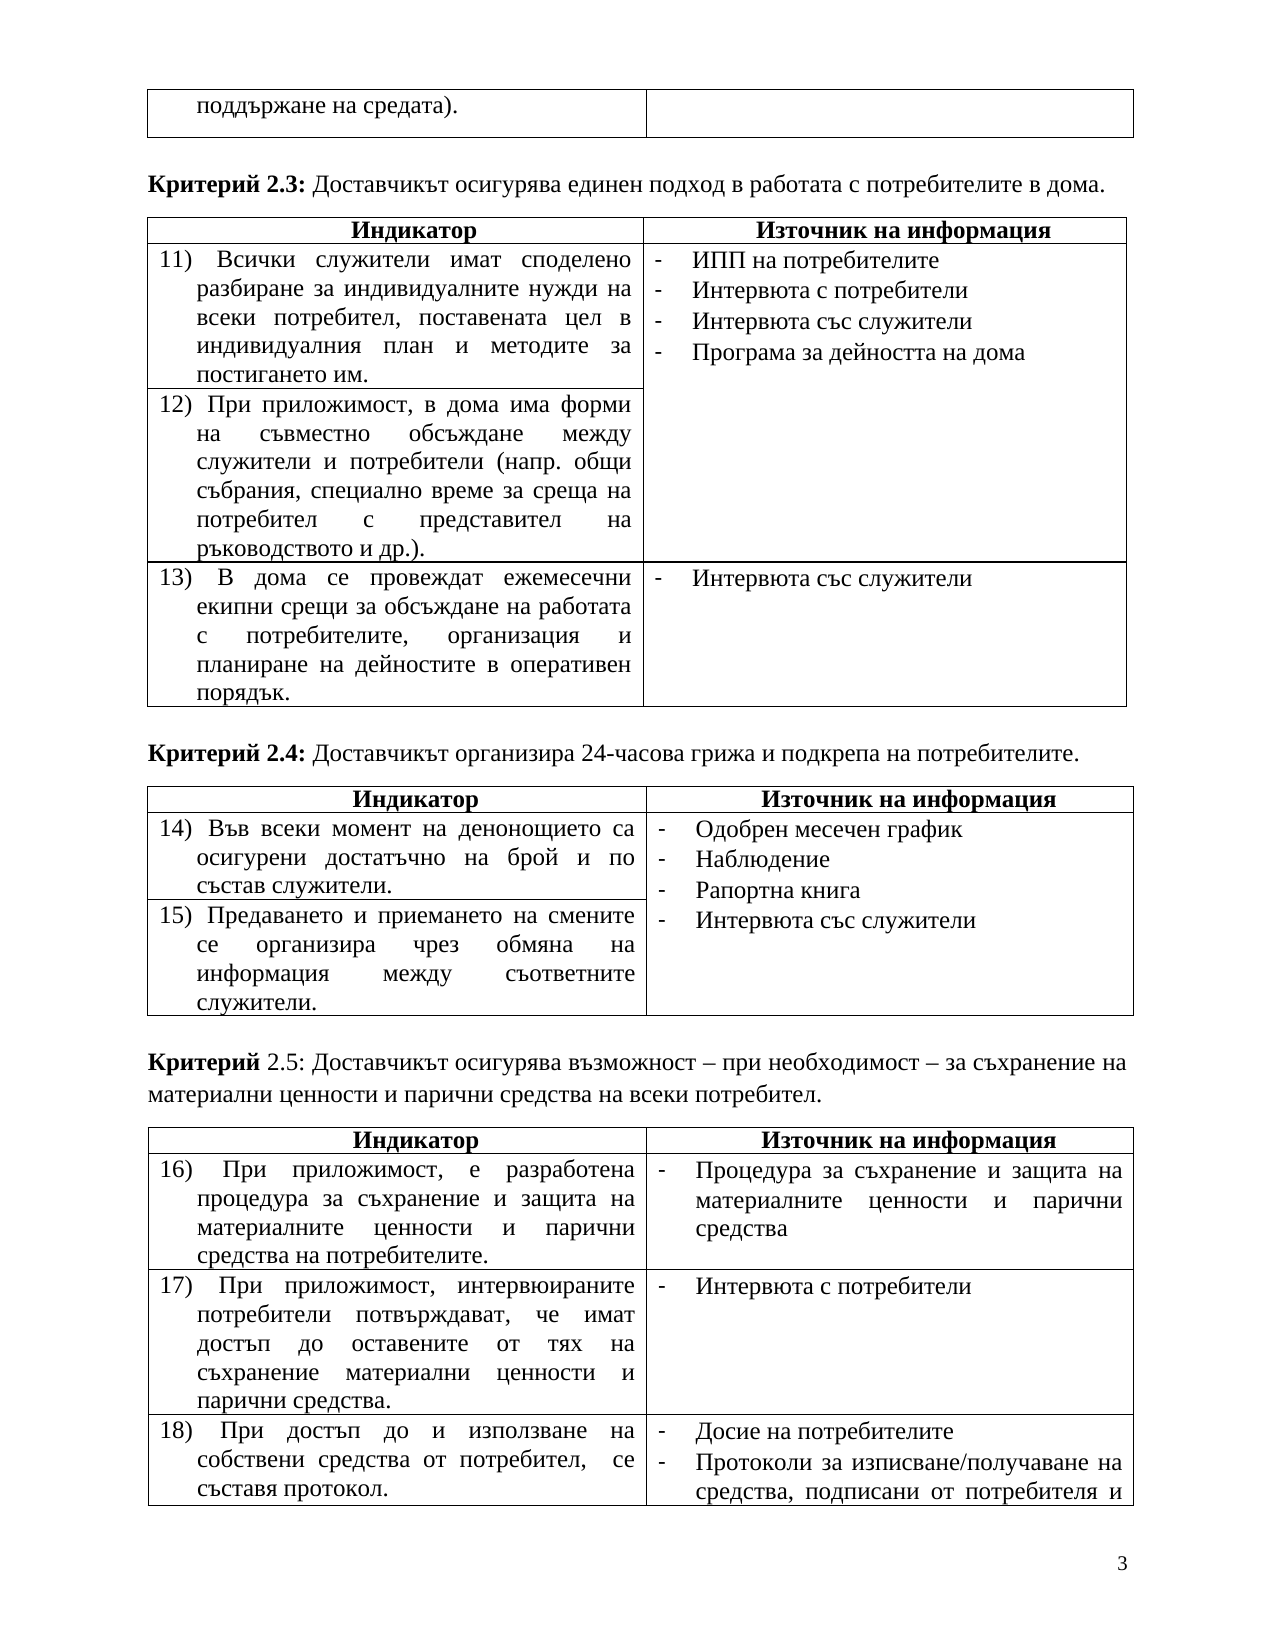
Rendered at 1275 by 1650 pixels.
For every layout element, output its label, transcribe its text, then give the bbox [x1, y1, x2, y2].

table_cell Във всеки момент на денонощието са осигурени достатъчно на брой и по състав служители. [148, 813, 646, 899]
table_header Индикатор [148, 787, 646, 812]
table_cell При приложимост, е разработена процедура за съхранение и защита на материалните ценности и парични средства на потребителите. [149, 1154, 646, 1269]
table_cell ИПП на потребителите Интервюта с потребители Интервюта със служители Програма за дейността на дома [644, 244, 1126, 561]
table_cell В дома се провеждат ежемесечни екипни срещи за обсъждане на работата с потребителите, организация и планиране на дейностите в оперативен порядък. [148, 563, 643, 706]
table_cell Интервюта с потребители [647, 1270, 1133, 1414]
table_cell Предаването и приемането на смените се организира чрез обмяна на информация между съответните служители. [148, 900, 646, 1015]
table_cell Одобрен месечен график Наблюдение Рапортна книга Интервюта със служители [647, 813, 1133, 1015]
table_header Индикатор [148, 218, 643, 243]
text Критерий 2.4: Доставчикът организира 24-часова грижа и подкрепа на потребителите. [148, 738, 1127, 767]
text Критерий 2.3: Доставчикът осигурява единен подход в работата с потребителите в дома. [148, 169, 1127, 197]
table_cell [148, 90, 646, 137]
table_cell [149, 1415, 646, 1505]
table_cell Всички служители имат споделено разбиране за индивидуалните нужди на всеки потребител, поставената цел в индивидуалния план и методите за постигането им. [148, 244, 643, 388]
table_cell При приложимост, интервюираните потребители потвърждават, че имат достъп до оставените от тях на съхранение материални ценности и парични средства. [149, 1270, 646, 1414]
table_header Индикатор [149, 1128, 646, 1153]
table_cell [647, 90, 1133, 137]
table_header Източник на информация [644, 218, 1126, 243]
table_cell Интервюта със служители [644, 563, 1126, 706]
table_header Източник на информация [647, 787, 1133, 812]
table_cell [647, 1415, 1133, 1505]
text Критерий 2.5: Доставчикът осигурява възможност – при необходимост – за съхранение на материални ценности и парични средства на всеки потребител. [148, 1047, 1127, 1108]
table_cell При приложимост, в дома има форми на съвместно обсъждане между служители и потребители (напр. общи събрания, специално време за среща на потребител с представител на ръководството и др.). [148, 389, 643, 561]
table_header Източник на информация [647, 1128, 1133, 1153]
table_cell Процедура за съхранение и защита на материалните ценности и парични средства [647, 1154, 1133, 1269]
